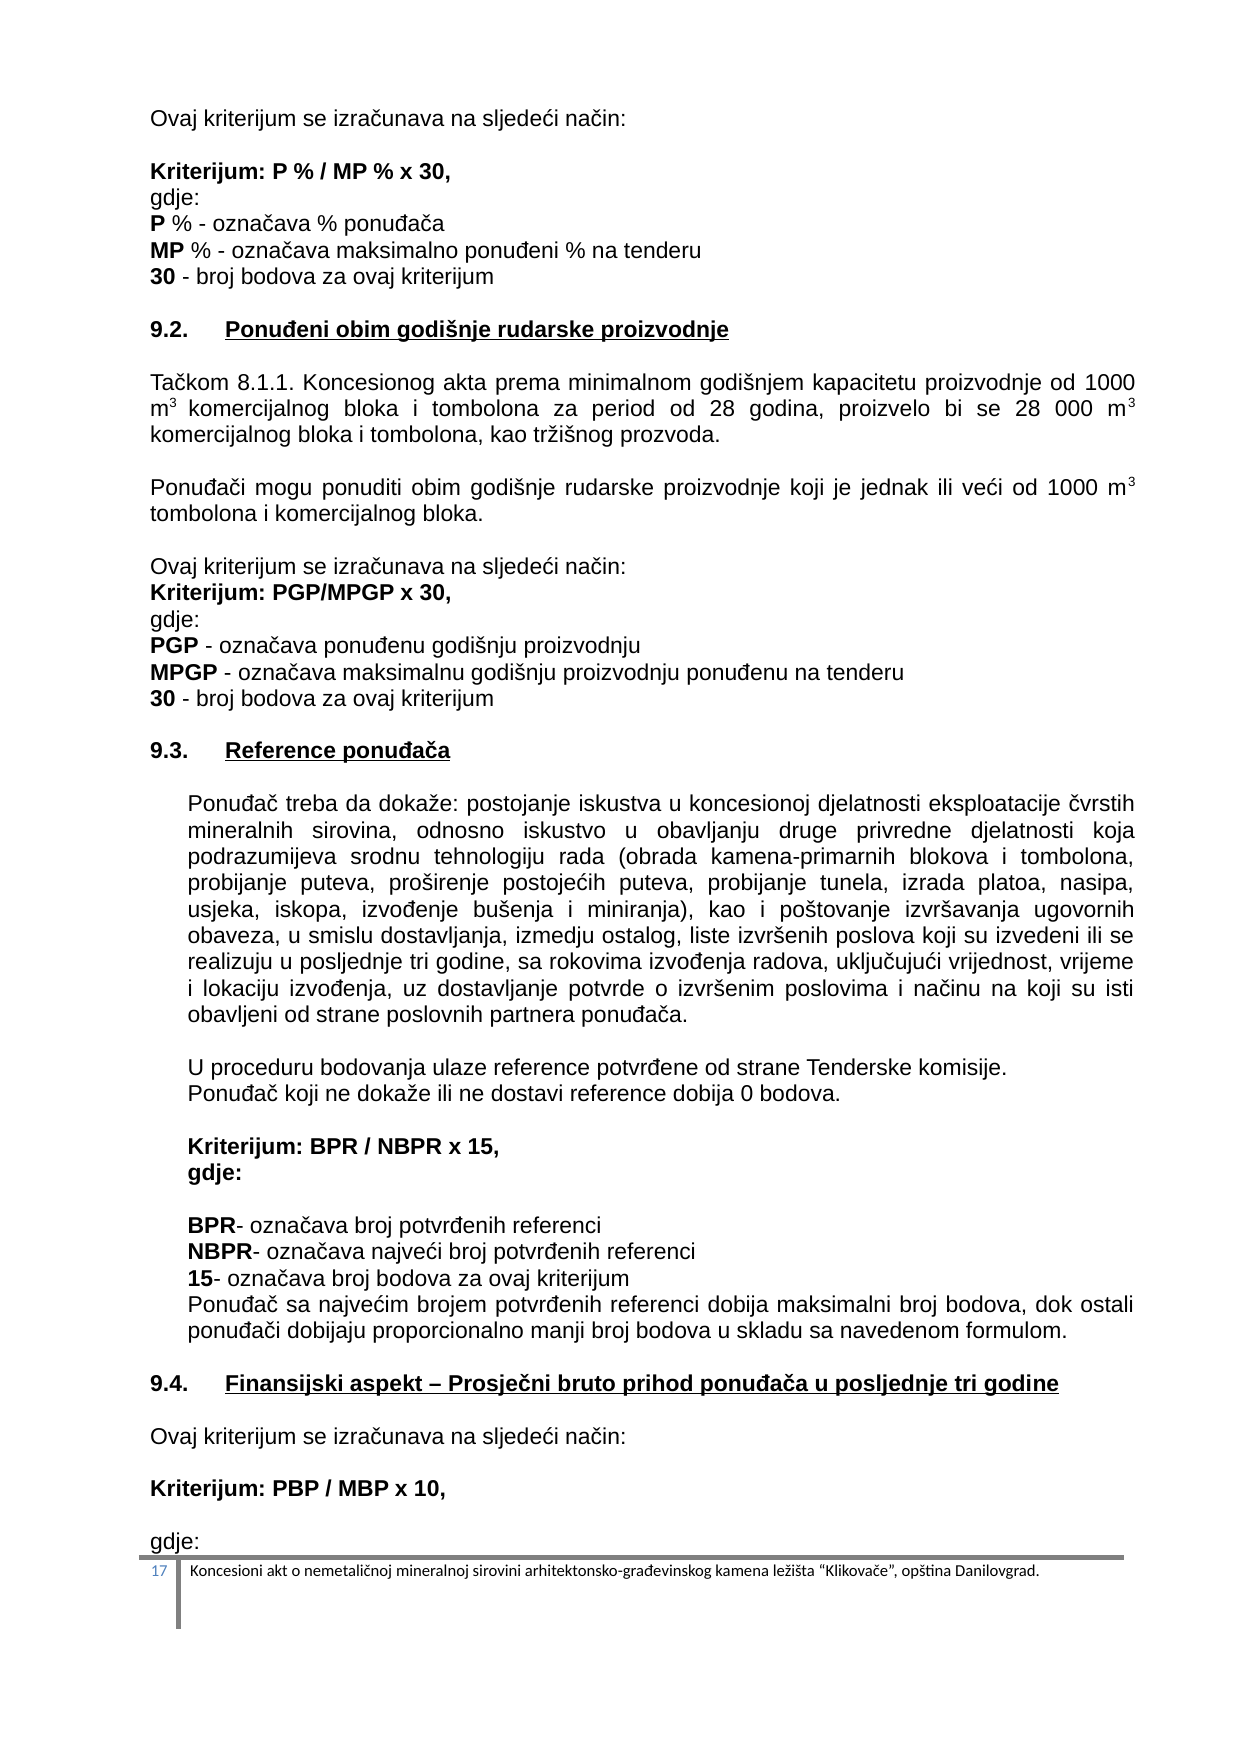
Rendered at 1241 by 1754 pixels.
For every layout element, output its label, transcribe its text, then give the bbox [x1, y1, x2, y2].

text Ovaj kriterijum se izračunava na sljedeći način: [150, 553, 1135, 579]
text Kriterijum: PBP / MBP x 10, [150, 1475, 1135, 1502]
text Ovaj kriterijum se izračunava na sljedeći način: [150, 105, 1135, 131]
text Ponuđači mogu ponuditi obim godišnje rudarske proizvodnje koji je jednak ili veći od 1000 m3 tombolona i komercijalnog bloka. [150, 474, 1135, 527]
text Ponuđač treba da dokaže: postojanje iskustva u koncesionoj djelatnosti eksploatacije čvrstih mineralnih sirovina, odnosno iskustvo u obavljanju druge privredne djelatnosti koja podrazumijeva srodnu tehnologiju rada (obrada kamena-primarnih blokova i tombolona, probijanje puteva, proširenje postojećih puteva, probijanje tunela, izrada platoa, nasipa, usjeka, iskopa, izvođenje bušenja i miniranja), kao i poštovanje izvršavanja ugovornih obaveza, u smislu dostavljanja, izmedju ostalog, liste izvršenih poslova koji su izvedeni ili se realizuju u posljednje tri godine, sa rokovima izvođenja radova, uključujući vrijednost, vrijeme i lokaciju izvođenja, uz dostavljanje potvrde o izvršenim poslovima i načinu na koji su isti obavljeni od strane poslovnih partnera ponuđača. [187, 790, 1135, 1027]
subtitle Finansijski aspekt – Prosječni bruto prihod ponuđača u posljednje tri godine [150, 1370, 1135, 1396]
text Kriterijum: P % / MP % x 30, [150, 158, 1135, 184]
text gdje: [150, 1528, 1135, 1554]
text MP % - označava maksimalno ponuđeni % na tenderu [150, 237, 1135, 263]
text gdje: [150, 1159, 1135, 1186]
text Tačkom 8.1.1. Koncesionog akta prema minimalnom godišnjem kapacitetu proizvodnje od 1000 m3 komercijalnog bloka i tombolona za period od 28 godina, proizvelo bi se 28 000 m3 komercijalnog bloka i tombolona, kao tržišnog prozvoda. [150, 368, 1135, 448]
text NBPR- označava najveći broj potvrđenih referenci [150, 1238, 1135, 1264]
text Ponuđač koji ne dokaže ili ne dostavi reference dobija 0 bodova. [187, 1080, 1135, 1106]
text 15- označava broj bodova za ovaj kriterijum [150, 1264, 1135, 1291]
subtitle Reference ponuđača [150, 737, 1135, 764]
text PGP - označava ponuđenu godišnju proizvodnju [150, 632, 1135, 658]
text Ovaj kriterijum se izračunava na sljedeći način: [150, 1423, 1135, 1449]
text Ponuđač sa najvećim brojem potvrđenih referenci dobija maksimalni broj bodova, dok ostali ponuđači dobijaju proporcionalno manji broj bodova u skladu sa navedenom formulom. [187, 1291, 1135, 1344]
text U proceduru bodovanja ulaze reference potvrđene od strane Tenderske komisije. [187, 1054, 1135, 1080]
text Kriterijum: BPR / NBPR x 15, [150, 1133, 1135, 1159]
text gdje: [150, 606, 1135, 632]
text MPGP - označava maksimalnu godišnju proizvodnju ponuđenu na tenderu [150, 658, 1135, 685]
text 30 - broj bodova za ovaj kriterijum [150, 685, 1135, 711]
text BPR- označava broj potvrđenih referenci [150, 1212, 1135, 1238]
text gdje: [150, 184, 1135, 210]
text Kriterijum: PGP/MPGP x 30, [150, 579, 1135, 606]
text 30 - broj bodova za ovaj kriterijum [150, 263, 1135, 289]
subtitle Ponuđeni obim godišnje rudarske proizvodnje [150, 316, 1135, 342]
text P % - označava % ponuđača [150, 210, 1135, 237]
